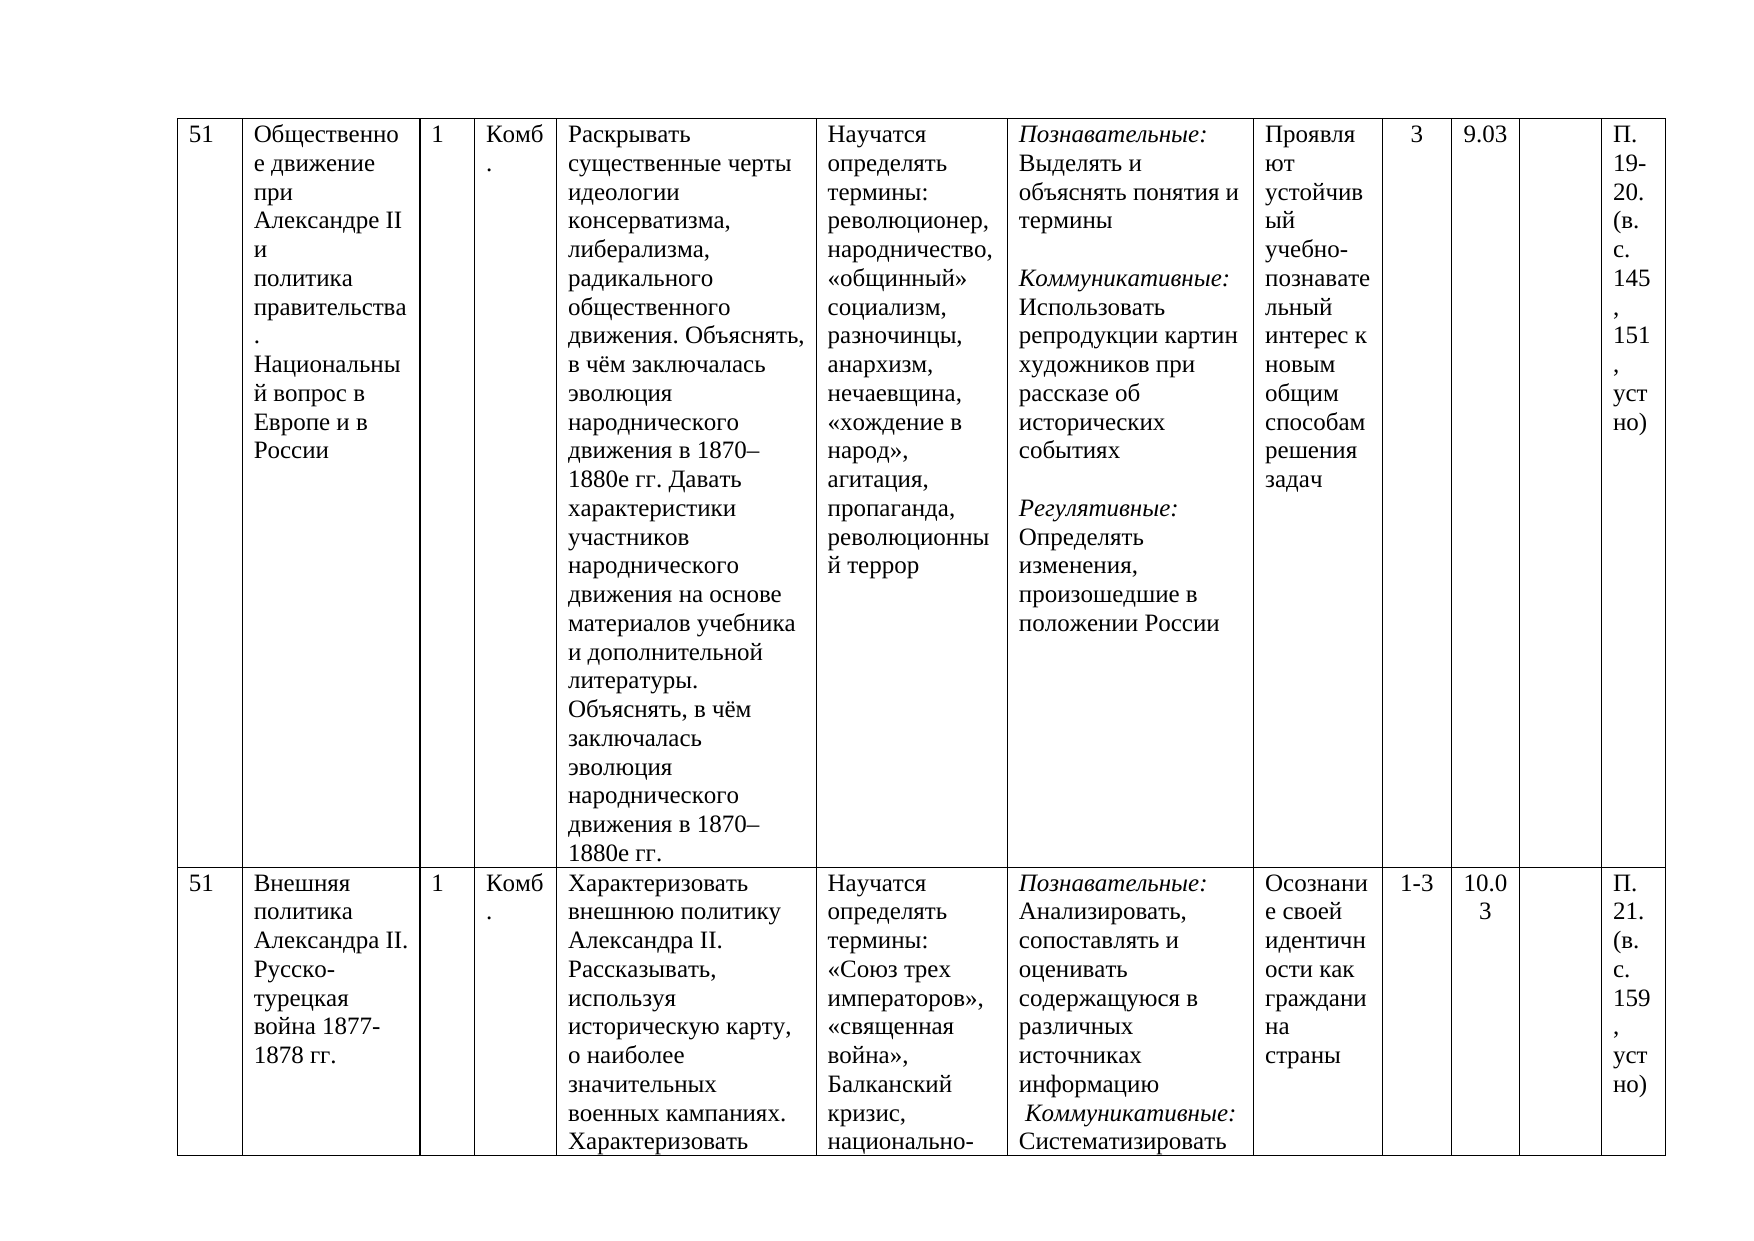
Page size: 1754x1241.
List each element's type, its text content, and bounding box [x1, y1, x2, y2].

table_cell 51 [178, 868, 242, 1155]
table_cell 51 [178, 119, 242, 867]
table_cell П. 19-20. (в. с. 145, 151, устно) [1602, 119, 1665, 867]
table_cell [1254, 868, 1382, 1155]
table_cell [1008, 119, 1253, 867]
table_cell 10.03 [1452, 868, 1519, 1155]
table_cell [817, 868, 1007, 1155]
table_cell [1602, 868, 1665, 1155]
table_cell 1 [421, 119, 474, 867]
table_cell Комб. [475, 868, 556, 1155]
table_cell Комб. [475, 119, 556, 867]
table_cell [1520, 868, 1601, 1155]
table_cell 1-3 [1383, 868, 1451, 1155]
table_cell [1520, 119, 1601, 867]
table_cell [557, 868, 816, 1155]
table_cell Раскрывать существенные черты идеологии консерватизма, либерализма, радикального общественного движения. Объяснять, в чём заключалась эволюция народнического движения в 1870–1880е гг. Давать характеристики участников народнического движения на основе материалов учебника и дополнительной литературы. Объяснять, в чём заключалась эволюция народнического движения в 1870–1880е гг. [557, 119, 816, 867]
table_cell Общественное движение при Александре II и политика правительства. Национальный вопрос в Европе и в России [243, 119, 419, 867]
table_cell Научатся определять термины: революционер, народничество, «общинный» социализм, разночинцы, анархизм, нечаевщина, «хождение в народ», агитация, пропаганда, революционный террор [817, 119, 1007, 867]
table_cell 3 [1383, 119, 1451, 867]
table_cell 1 [421, 868, 474, 1155]
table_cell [243, 868, 419, 1155]
table_cell 9.03 [1452, 119, 1519, 867]
table_cell Проявляют устойчивый учебно-познавательный интерес к новым общим способам решения задач [1254, 119, 1382, 867]
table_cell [1008, 868, 1253, 1155]
